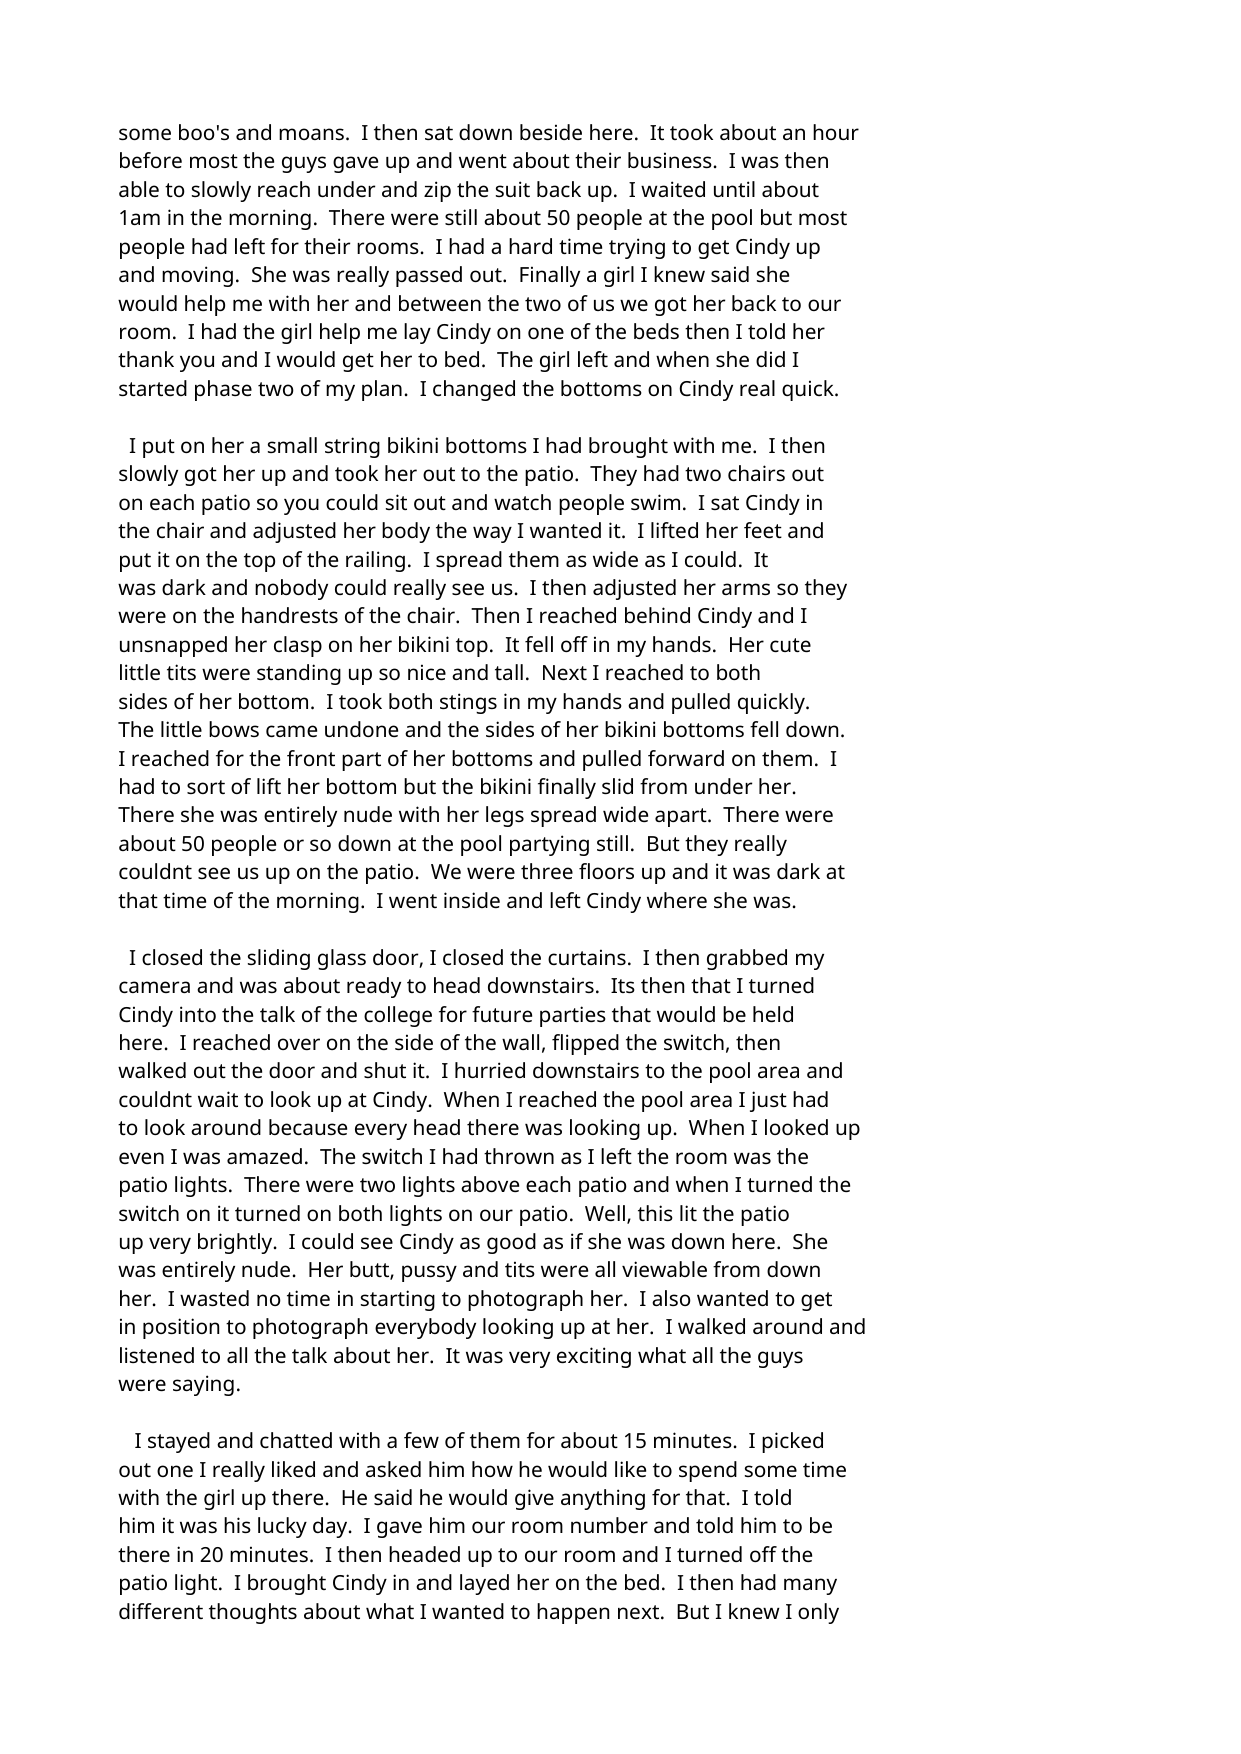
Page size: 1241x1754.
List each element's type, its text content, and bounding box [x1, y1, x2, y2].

text before most the guys gave up and went about their business. I was then [118, 147, 1122, 175]
text I reached for the front part of her bottoms and pulled forward on them. I [118, 744, 1122, 772]
text up very brightly. I could see Cindy as good as if she was down here. She [118, 1227, 1122, 1256]
text different thoughts about what I wanted to happen next. But I knew I only [118, 1597, 1122, 1625]
text couldnt wait to look up at Cindy. When I reached the pool area I just had [118, 1085, 1122, 1113]
text The little bows came undone and the sides of her bikini bottoms fell down. [118, 715, 1122, 744]
text room. I had the girl help me lay Cindy on one of the beds then I told her [118, 317, 1122, 346]
text camera and was about ready to head downstairs. Its then that I turned [118, 971, 1122, 1000]
text the chair and adjusted her body the way I wanted it. I lifted her feet and [118, 516, 1122, 545]
text able to slowly reach under and zip the suit back up. I waited until about [118, 175, 1122, 203]
text sides of her bottom. I took both stings in my hands and pulled quickly. [118, 687, 1122, 715]
text unsnapped her clasp on her bikini top. It fell off in my hands. Her cute [118, 630, 1122, 658]
text in position to photograph everybody looking up at her. I walked around and [118, 1312, 1122, 1341]
text walked out the door and shut it. I hurried downstairs to the pool area and [118, 1057, 1122, 1085]
text even I was amazed. The switch I had thrown as I left the room was the [118, 1142, 1122, 1170]
text had to sort of lift her bottom but the bikini finally slid from under her. [118, 772, 1122, 801]
text people had left for their rooms. I had a hard time trying to get Cindy up [118, 232, 1122, 260]
text put it on the top of the railing. I spread them as wide as I could. It [118, 545, 1122, 573]
text would help me with her and between the two of us we got her back to our [118, 289, 1122, 317]
text out one I really liked and asked him how he would like to spend some time [118, 1455, 1122, 1483]
text Cindy into the talk of the college for future parties that would be held [118, 1000, 1122, 1028]
text 1am in the morning. There were still about 50 people at the pool but most [118, 203, 1122, 232]
text some boo's and moans. I then sat down beside here. It took about an hour [118, 118, 1122, 147]
text patio lights. There were two lights above each patio and when I turned the [118, 1170, 1122, 1199]
text and moving. She was really passed out. Finally a girl I knew said she [118, 260, 1122, 289]
text was entirely nude. Her butt, pussy and tits were all viewable from down [118, 1256, 1122, 1284]
text little tits were standing up so nice and tall. Next I reached to both [118, 658, 1122, 687]
text I stayed and chatted with a few of them for about 15 minutes. I picked [118, 1426, 1122, 1455]
text There she was entirely nude with her legs spread wide apart. There were [118, 801, 1122, 829]
text were saying. [118, 1369, 1122, 1398]
text were on the handrests of the chair. Then I reached behind Cindy and I [118, 602, 1122, 630]
text on each patio so you could sit out and watch people swim. I sat Cindy in [118, 488, 1122, 516]
text I closed the sliding glass door, I closed the curtains. I then grabbed my [118, 943, 1122, 971]
text started phase two of my plan. I changed the bottoms on Cindy real quick. [118, 374, 1122, 402]
text that time of the morning. I went inside and left Cindy where she was. [118, 886, 1122, 914]
text there in 20 minutes. I then headed up to our room and I turned off the [118, 1540, 1122, 1568]
text him it was his lucky day. I gave him our room number and told him to be [118, 1512, 1122, 1540]
text to look around because every head there was looking up. When I looked up [118, 1113, 1122, 1142]
text here. I reached over on the side of the wall, flipped the switch, then [118, 1028, 1122, 1057]
text patio light. I brought Cindy in and layed her on the bed. I then had many [118, 1568, 1122, 1597]
text was dark and nobody could really see us. I then adjusted her arms so they [118, 573, 1122, 602]
text slowly got her up and took her out to the patio. They had two chairs out [118, 459, 1122, 488]
text thank you and I would get her to bed. The girl left and when she did I [118, 346, 1122, 374]
text listened to all the talk about her. It was very exciting what all the guys [118, 1341, 1122, 1369]
text switch on it turned on both lights on our patio. Well, this lit the patio [118, 1199, 1122, 1227]
text I put on her a small string bikini bottoms I had brought with me. I then [118, 431, 1122, 459]
text her. I wasted no time in starting to photograph her. I also wanted to get [118, 1284, 1122, 1312]
text with the girl up there. He said he would give anything for that. I told [118, 1483, 1122, 1512]
text about 50 people or so down at the pool partying still. But they really [118, 829, 1122, 857]
text couldnt see us up on the patio. We were three floors up and it was dark at [118, 857, 1122, 886]
